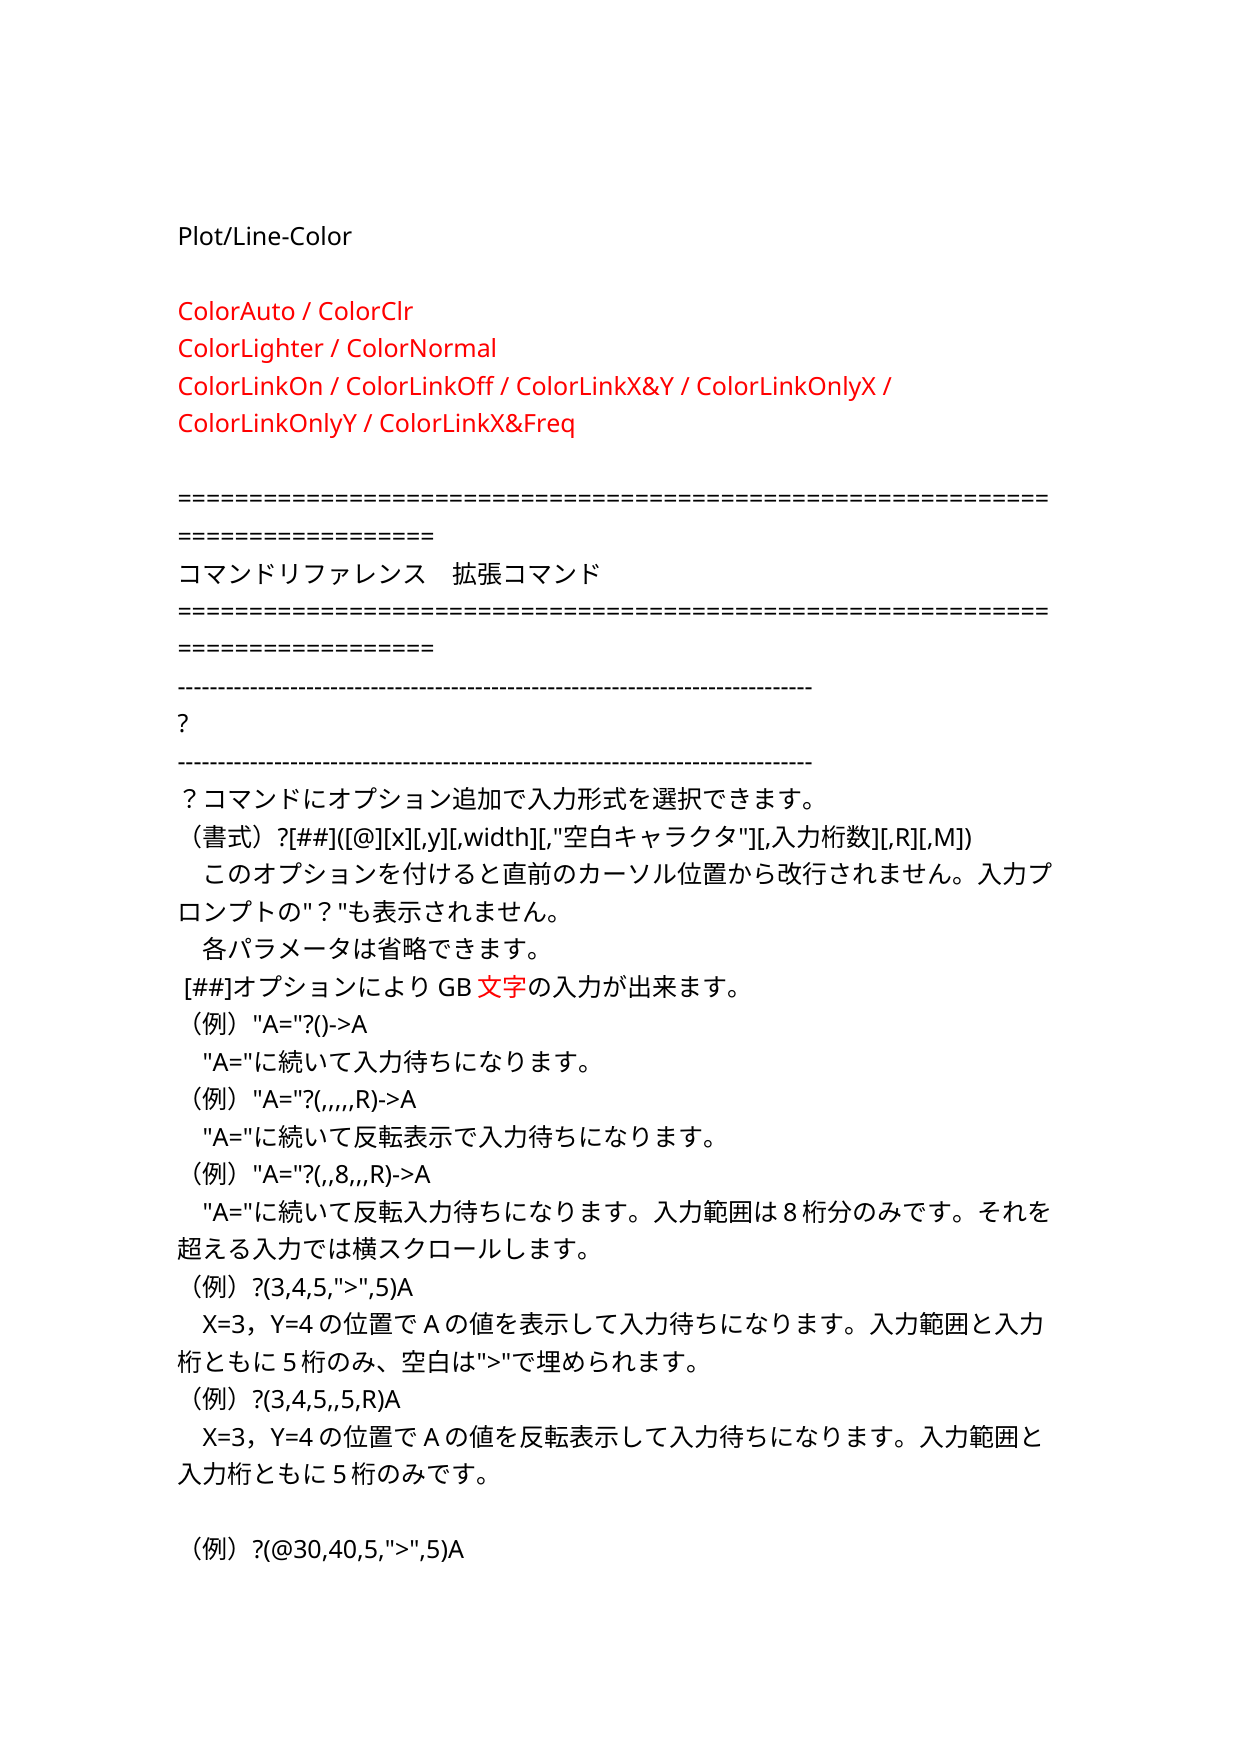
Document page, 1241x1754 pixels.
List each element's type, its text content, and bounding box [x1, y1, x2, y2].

text このオプションを付けると直前のカーソル位置から改行されません。入力プロンプトの"？"も表示されません。 [177, 854, 1063, 929]
text （例）"A="?(,,8,,,R)->A [177, 1154, 1063, 1192]
text =============================================================================== [177, 592, 1063, 667]
text （例）"A="?(,,,,,R)->A [177, 1079, 1063, 1117]
text "A="に続いて入力待ちになります。 [177, 1042, 1063, 1079]
text [##]オプションによりGB文字の入力が出来ます。 [177, 967, 1063, 1004]
text X=3，Y=4の位置でAの値を反転表示して入力待ちになります。入力範囲と入力桁ともに5桁のみです。 [177, 1417, 1063, 1492]
text （例）"A="?()->A [177, 1004, 1063, 1042]
text ColorAuto / ColorClr [177, 292, 1063, 329]
text "A="に続いて反転表示で入力待ちになります。 [177, 1117, 1063, 1154]
text （例）?(3,4,5,,5,R)A [177, 1379, 1063, 1417]
text ColorLinkOn / ColorLinkOff / ColorLinkX&Y / ColorLinkOnlyX / ColorLinkOnlyY / ColorLinkX&Freq [177, 367, 1063, 442]
text （例）?(3,4,5,">",5)A [177, 1267, 1063, 1304]
text ------------------------------------------------------------------------------- [177, 667, 1063, 704]
text ? [177, 704, 1063, 742]
text コマンドリファレンス 拡張コマンド [177, 554, 1063, 592]
text ？コマンドにオプション追加で入力形式を選択できます。 [177, 779, 1063, 817]
text ------------------------------------------------------------------------------- [177, 742, 1063, 779]
text =============================================================================== [177, 479, 1063, 554]
text "A="に続いて反転入力待ちになります。入力範囲は8桁分のみです。それを超える入力では横スクロールします。 [177, 1192, 1063, 1267]
text （例）?(@30,40,5,">",5)A [177, 1529, 1063, 1567]
text X=3，Y=4の位置でAの値を表示して入力待ちになります。入力範囲と入力桁ともに5桁のみ、空白は">"で埋められます。 [177, 1304, 1063, 1379]
text ColorLighter / ColorNormal [177, 329, 1063, 367]
text 各パラメータは省略できます。 [177, 929, 1063, 967]
text （書式）?[##]([@][x][,y][,width][,"空白キャラクタ"][,入力桁数][,R][,M]) [177, 817, 1063, 854]
text Plot/Line-Color [177, 217, 1063, 254]
